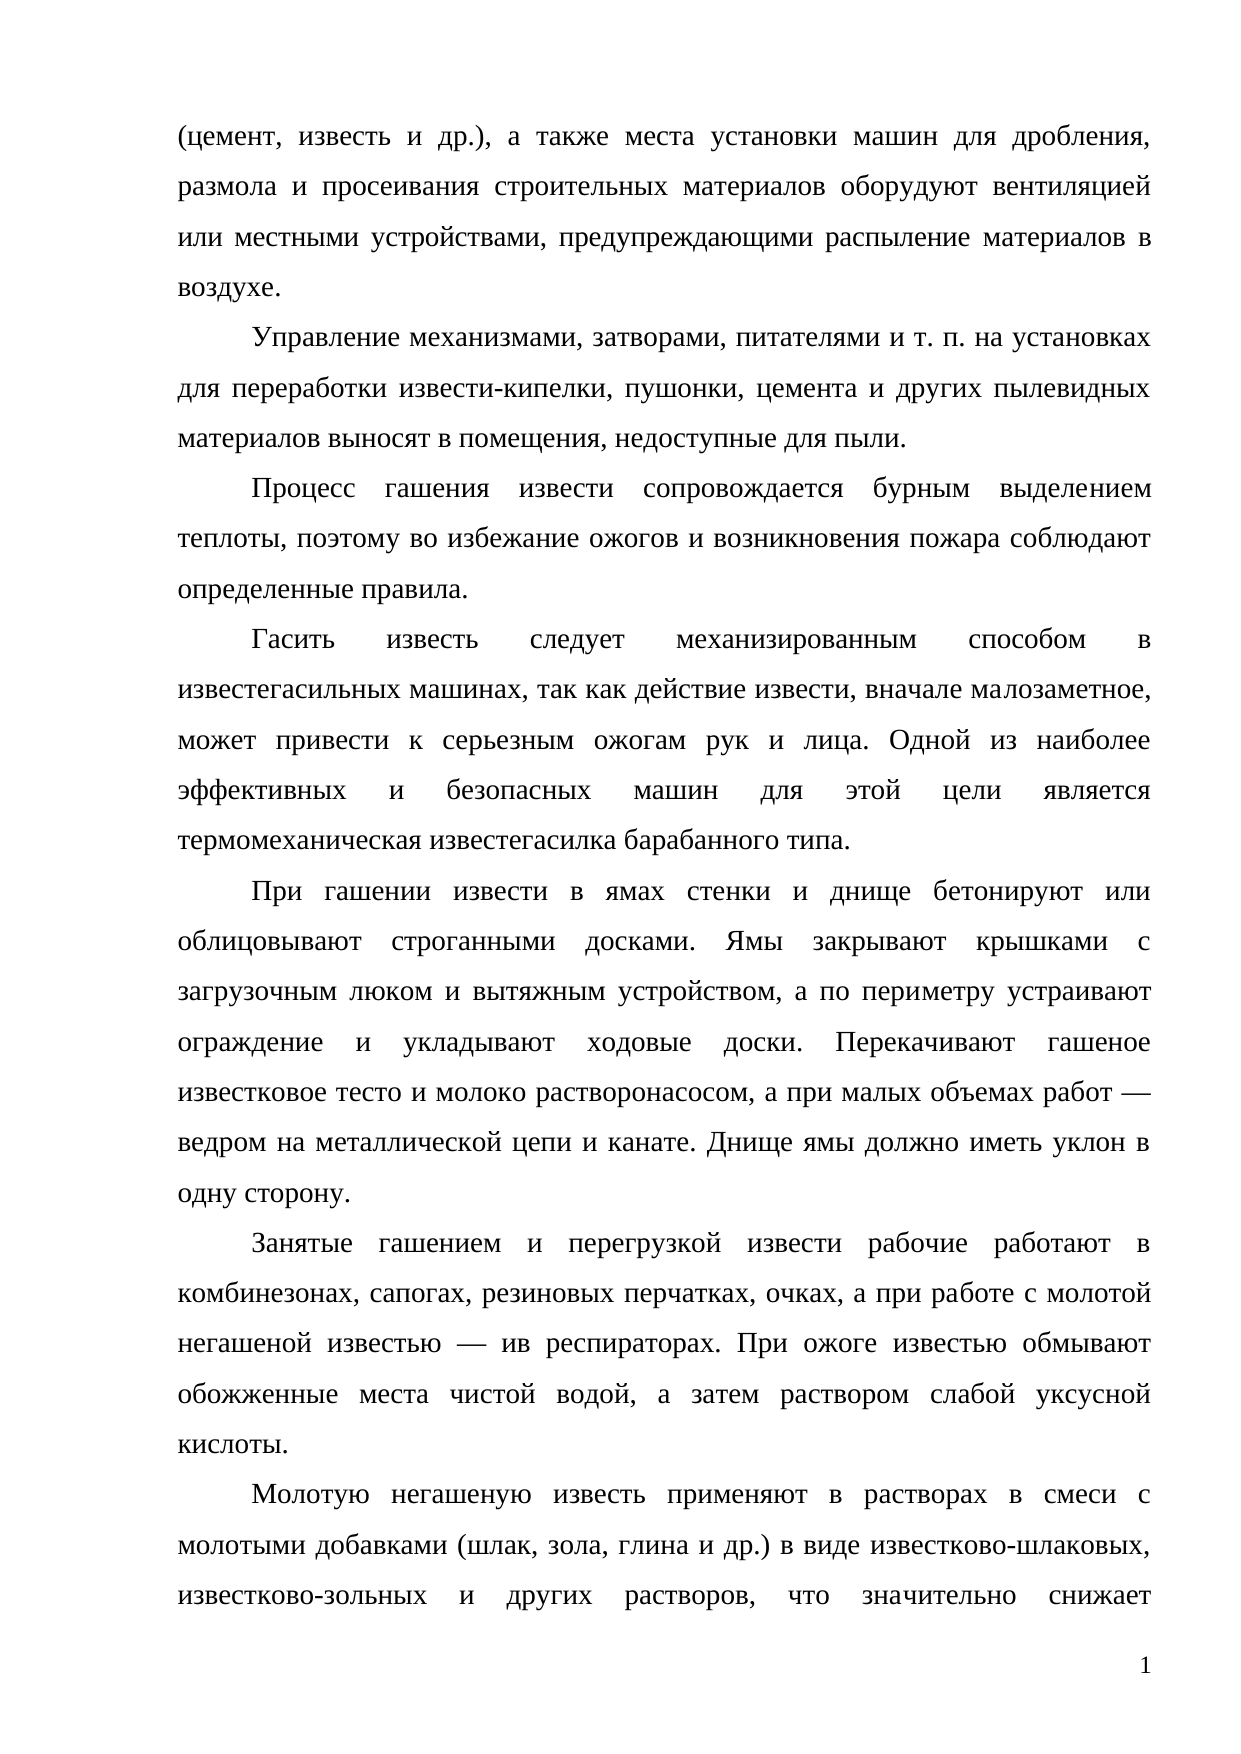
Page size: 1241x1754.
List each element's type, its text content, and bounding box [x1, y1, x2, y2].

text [177, 118, 1152, 303]
text При гашении извести в ямах стенки и днище бетонируют или облицовывают строганными досками. Ямы закрывают крышками с загрузочным люком и вытяжным устройством, а по периметру устраивают ограждение и укладывают ходовые доски. Перекачивают гашеное известковое тесто и молоко растворонасосом, а при малых объемах работ — ведром на металлической цепи и канате. Днище ямы должно иметь уклон в одну сторону. [177, 873, 1152, 1208]
text Занятые гашением и перегрузкой извести рабочие работают в комбинезонах, сапогах, резиновых перчатках, очках, а при работе с молотой негашеной известью — ив респираторах. При ожоге известью обмывают обожженные места чистой водой, а затем раствором слабой уксусной кислоты. [177, 1225, 1152, 1460]
text Процесс гашения извести сопровождается бурным выделением теплоты, поэтому во избежание ожогов и возникновения пожара соблюдают определенные правила. [177, 470, 1152, 604]
text Гасить известь следует механизированным способом в известегасильных машинах, так как действие извести, вначале малозаметное, может привести к серьезным ожогам рук и лица. Одной из наиболее эффективных и безопасных машин для этой цели является термомеханическая известегасилка барабанного типа. [177, 621, 1152, 856]
text Управление механизмами, затворами, питателями и т. п. на установках для переработки извести-кипелки, пушонки, цемента и других пылевидных материалов выносят в помещения, недоступные для пыли. [177, 319, 1152, 453]
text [177, 1477, 1152, 1611]
